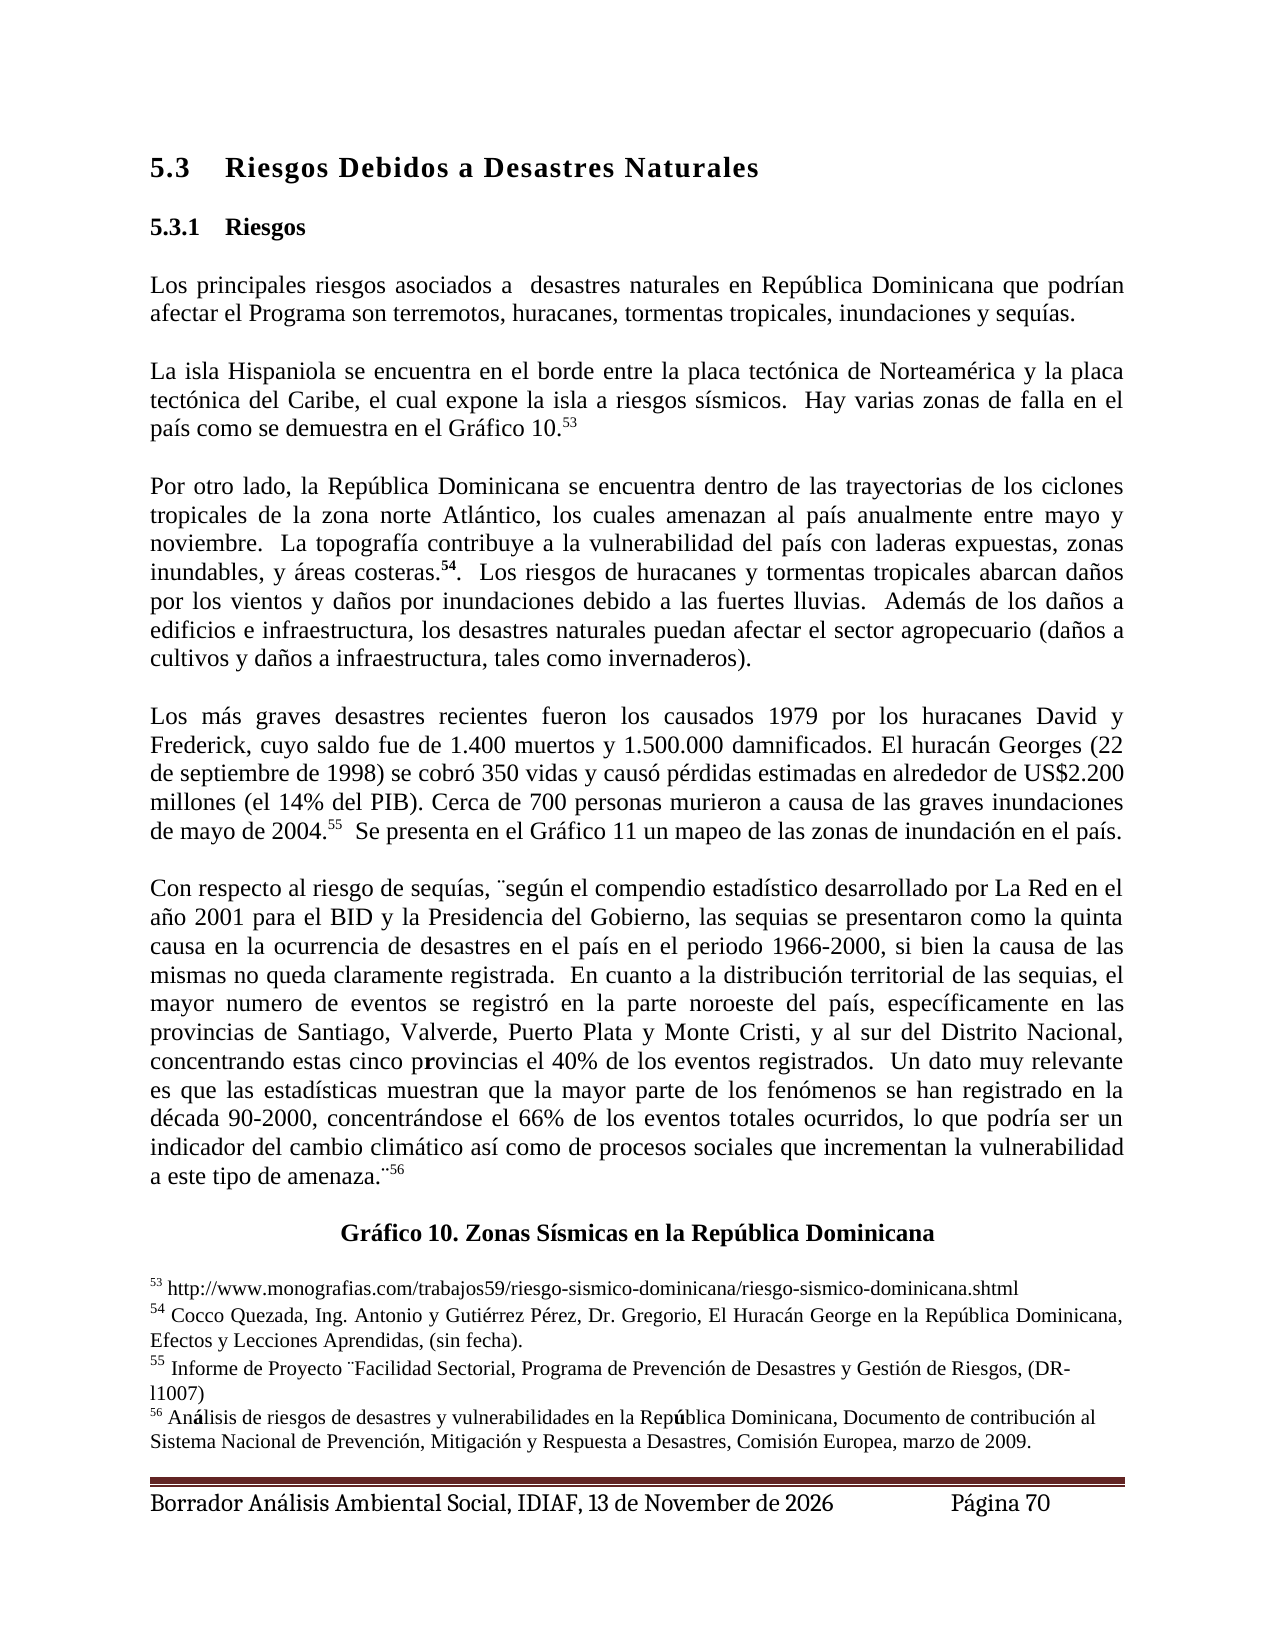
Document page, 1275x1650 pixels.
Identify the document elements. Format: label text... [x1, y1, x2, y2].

text Gráfico 10. Zonas Sísmicas en la República Dominicana [150, 1218, 1125, 1247]
subtitle 5.3 Riesgos Debidos a Desastres Naturales [150, 150, 1125, 183]
text Los principales riesgos asociados a desastres naturales en República Dominicana que podrían afectar el Programa son terremotos, huracanes, tormentas tropicales, inundaciones y sequías. [150, 270, 1125, 327]
text Por otro lado, la República Dominicana se encuentra dentro de las trayectorias de los ciclones tropicales de la zona norte Atlántico, los cuales amenazan al país anualmente entre mayo y noviembre. La topografía contribuye a la vulnerabilidad del país con laderas expuestas, zonas inundables, y áreas costeras.. Los riesgos de huracanes y tormentas tropicales abarcan daños por los vientos y daños por inundaciones debido a las fuertes lluvias. Además de los daños a edificios e infraestructura, los desastres naturales puedan afectar el sector agropecuario (daños a cultivos y daños a infraestructura, tales como invernaderos). [150, 471, 1125, 672]
list Los más graves desastres recientes fueron los causados 1979 por los huracanes David y Frederick, cuyo saldo fue de 1.400 muertos y 1.500.000 damnificados. El huracán Georges (22 de septiembre de 1998) se cobró 350 vidas y causó pérdidas estimadas en alrededor de US$2.200 millones (el 14% del PIB). Cerca de 700 personas murieron a causa de las graves inundaciones de mayo de 2004. Se presenta en el Gráfico 11 un mapeo de las zonas de inundación en el país. [150, 701, 1125, 845]
text Con respecto al riesgo de sequías, ¨según el compendio estadístico desarrollado por La Red en el año 2001 para el BID y la Presidencia del Gobierno, las sequias se presentaron como la quinta causa en la ocurrencia de desastres en el país en el periodo 1966-2000, si bien la causa de las mismas no queda claramente registrada. En cuanto a la distribución territorial de las sequias, el mayor numero de eventos se registró en la parte noroeste del país, específicamente en las provincias de Santiago, Valverde, Puerto Plata y Monte Cristi, y al sur del Distrito Nacional, concentrando estas cinco provincias el 40% de los eventos registrados. Un dato muy relevante es que las estadísticas muestran que la mayor parte de los fenómenos se han registrado en la década 90-2000, concentrándose el 66% de los eventos totales ocurridos, lo que podría ser un indicador del cambio climático así como de procesos sociales que incrementan la vulnerabilidad a este tipo de amenaza.¨ [150, 873, 1125, 1190]
text La isla Hispaniola se encuentra en el borde entre la placa tectónica de Norteamérica y la placa tectónica del Caribe, el cual expone la isla a riesgos sísmicos. Hay varias zonas de falla en el país como se demuestra en el Gráfico 10. [150, 356, 1125, 442]
text 5.3.1 Riesgos [150, 212, 1125, 241]
